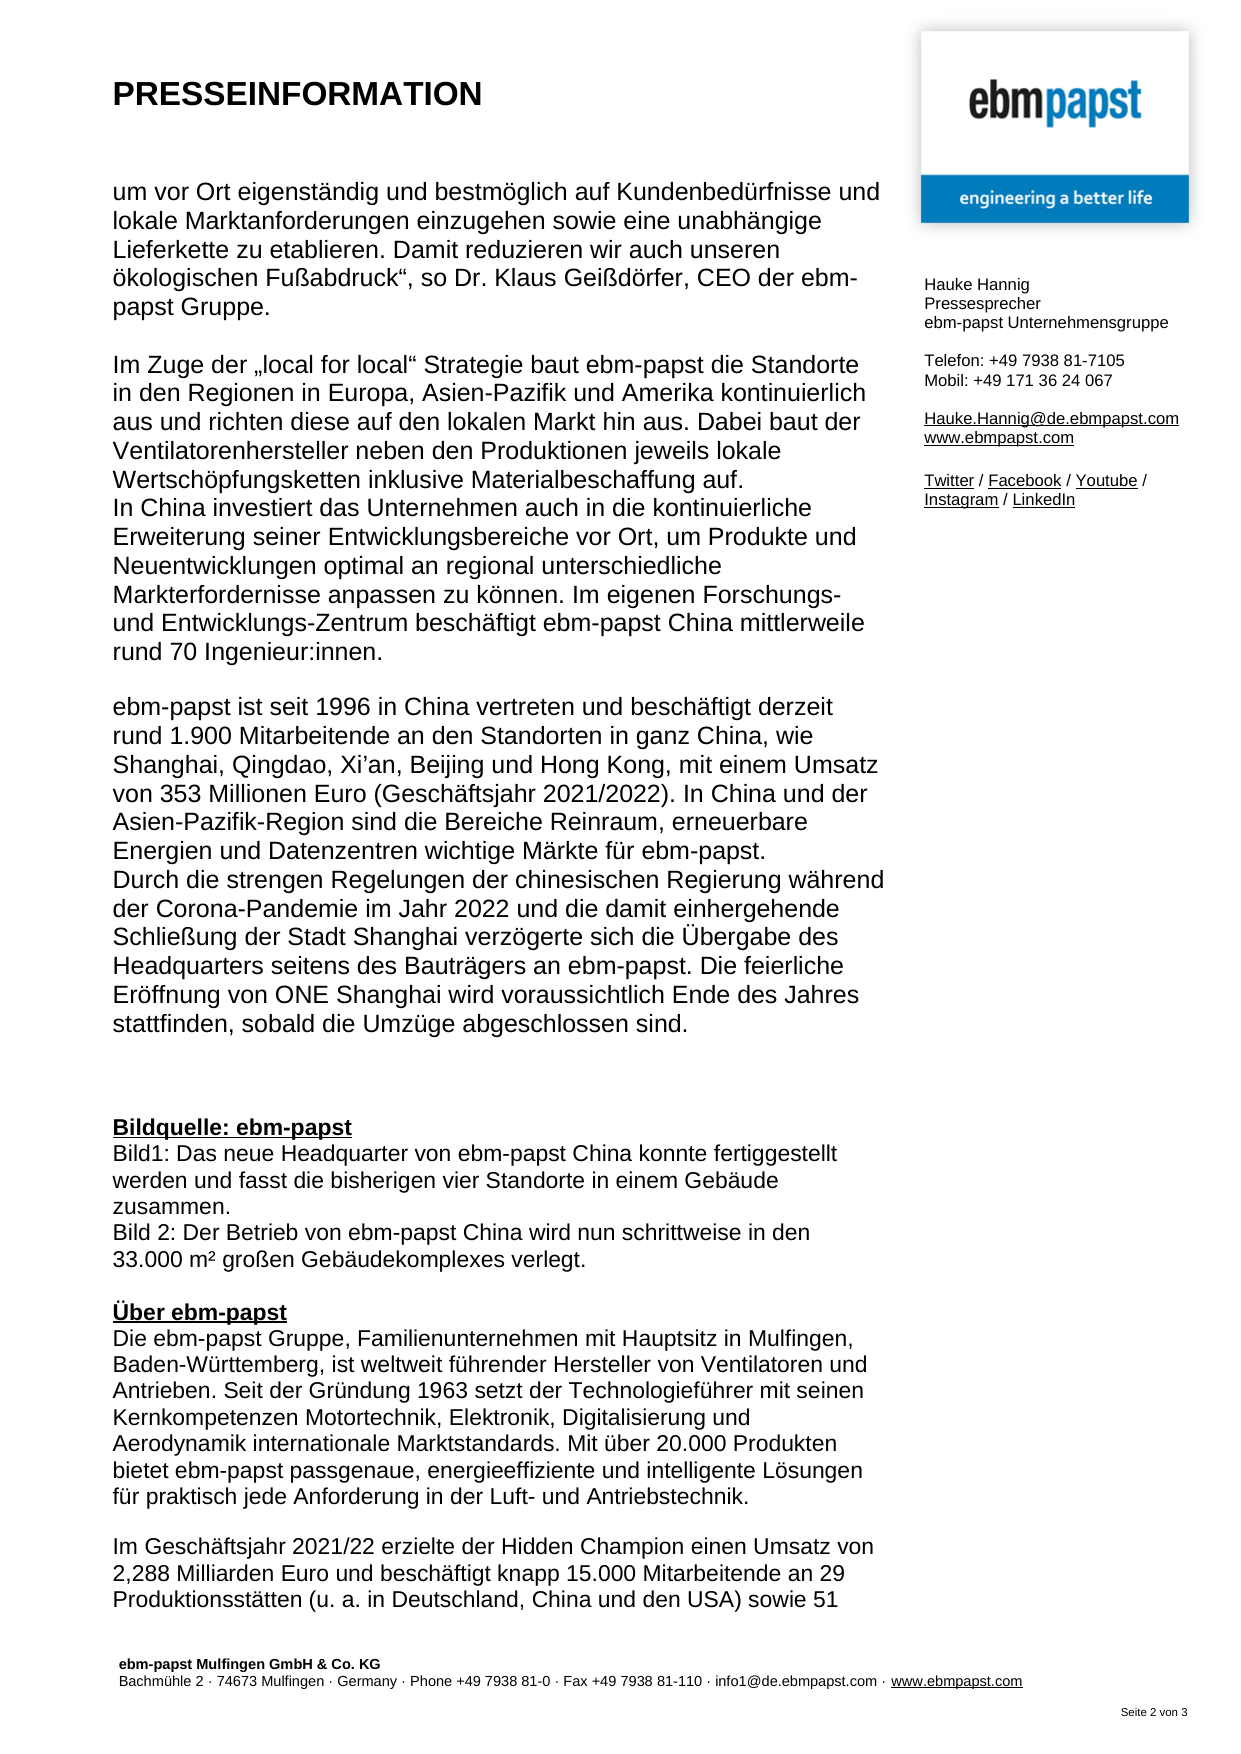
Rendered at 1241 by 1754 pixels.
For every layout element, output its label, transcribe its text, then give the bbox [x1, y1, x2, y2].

text Bild 2: Der Betrieb von ebm-papst China wird nun schrittweise in den 33.000 m² großen Gebäudekomplexes verlegt. [112, 1219, 886, 1272]
text Im Zuge der „local for local“ Strategie baut ebm-papst die Standorte in den Regionen in Europa, Asien-Pazifik und Amerika kontinuierlich aus und richten diese auf den lokalen Markt hin aus. Dabei baut der Ventilatorenhersteller neben den Produktionen jeweils lokale Wertschöpfungsketten inklusive Materialbeschaffung auf. In China investiert das Unternehmen auch in die kontinuierliche Erweiterung seiner Entwicklungsbereiche vor Ort, um Produkte und Neuentwicklungen optimal an regional unterschiedliche Markterfordernisse anpassen zu können. Im eigenen Forschungs- und Entwicklungs-Zentrum beschäftigt ebm-papst China mittlerweile rund 70 Ingenieur:innen. [112, 350, 886, 666]
picture [902, 12, 1206, 237]
text ebm-papst ist seit 1996 in China vertreten und beschäftigt derzeit rund 1.900 Mitarbeitende an den Standorten in ganz China, wie Shanghai, Qingdao, Xi’an, Beijing und Hong Kong, mit einem Umsatz von 353 Millionen Euro (Geschäftsjahr 2021/2022). In China und der Asien-Pazifik-Region sind die Bereiche Reinraum, erneuerbare Energien und Datenzentren wichtige Märkte für ebm-papst. Durch die strengen Regelungen der chinesischen Regierung während der Corona-Pandemie im Jahr 2022 und die damit einhergehende Schließung der Stadt Shanghai verzögerte sich die Übergabe des Headquarters seitens des Bauträgers an ebm-papst. Die feierliche Eröffnung von ONE Shanghai wird voraussichtlich Ende des Jahres stattfinden, sobald die Umzüge abgeschlossen sind. [112, 692, 886, 1061]
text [112, 1533, 886, 1612]
text Über ebm-papst Die ebm-papst Gruppe, Familienunternehmen mit Hauptsitz in Mulfingen, Baden-Württemberg, ist weltweit führender Hersteller von Ventilatoren und Antrieben. Seit der Gründung 1963 setzt der Technologieführer mit seinen Kernkompetenzen Motortechnik, Elektronik, Digitalisierung und Aerodynamik internationale Marktstandards. Mit über 20.000 Produkten bietet ebm-papst passgenaue, energieeffiziente und intelligente Lösungen für praktisch jede Anforderung in der Luft- und Antriebstechnik. [112, 1298, 886, 1533]
text Bildquelle: ebm-papst Bild1: Das neue Headquarter von ebm-papst China konnte fertiggestellt werden und fasst die bisherigen vier Standorte in einem Gebäude zusammen. [112, 1061, 886, 1219]
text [112, 177, 886, 321]
